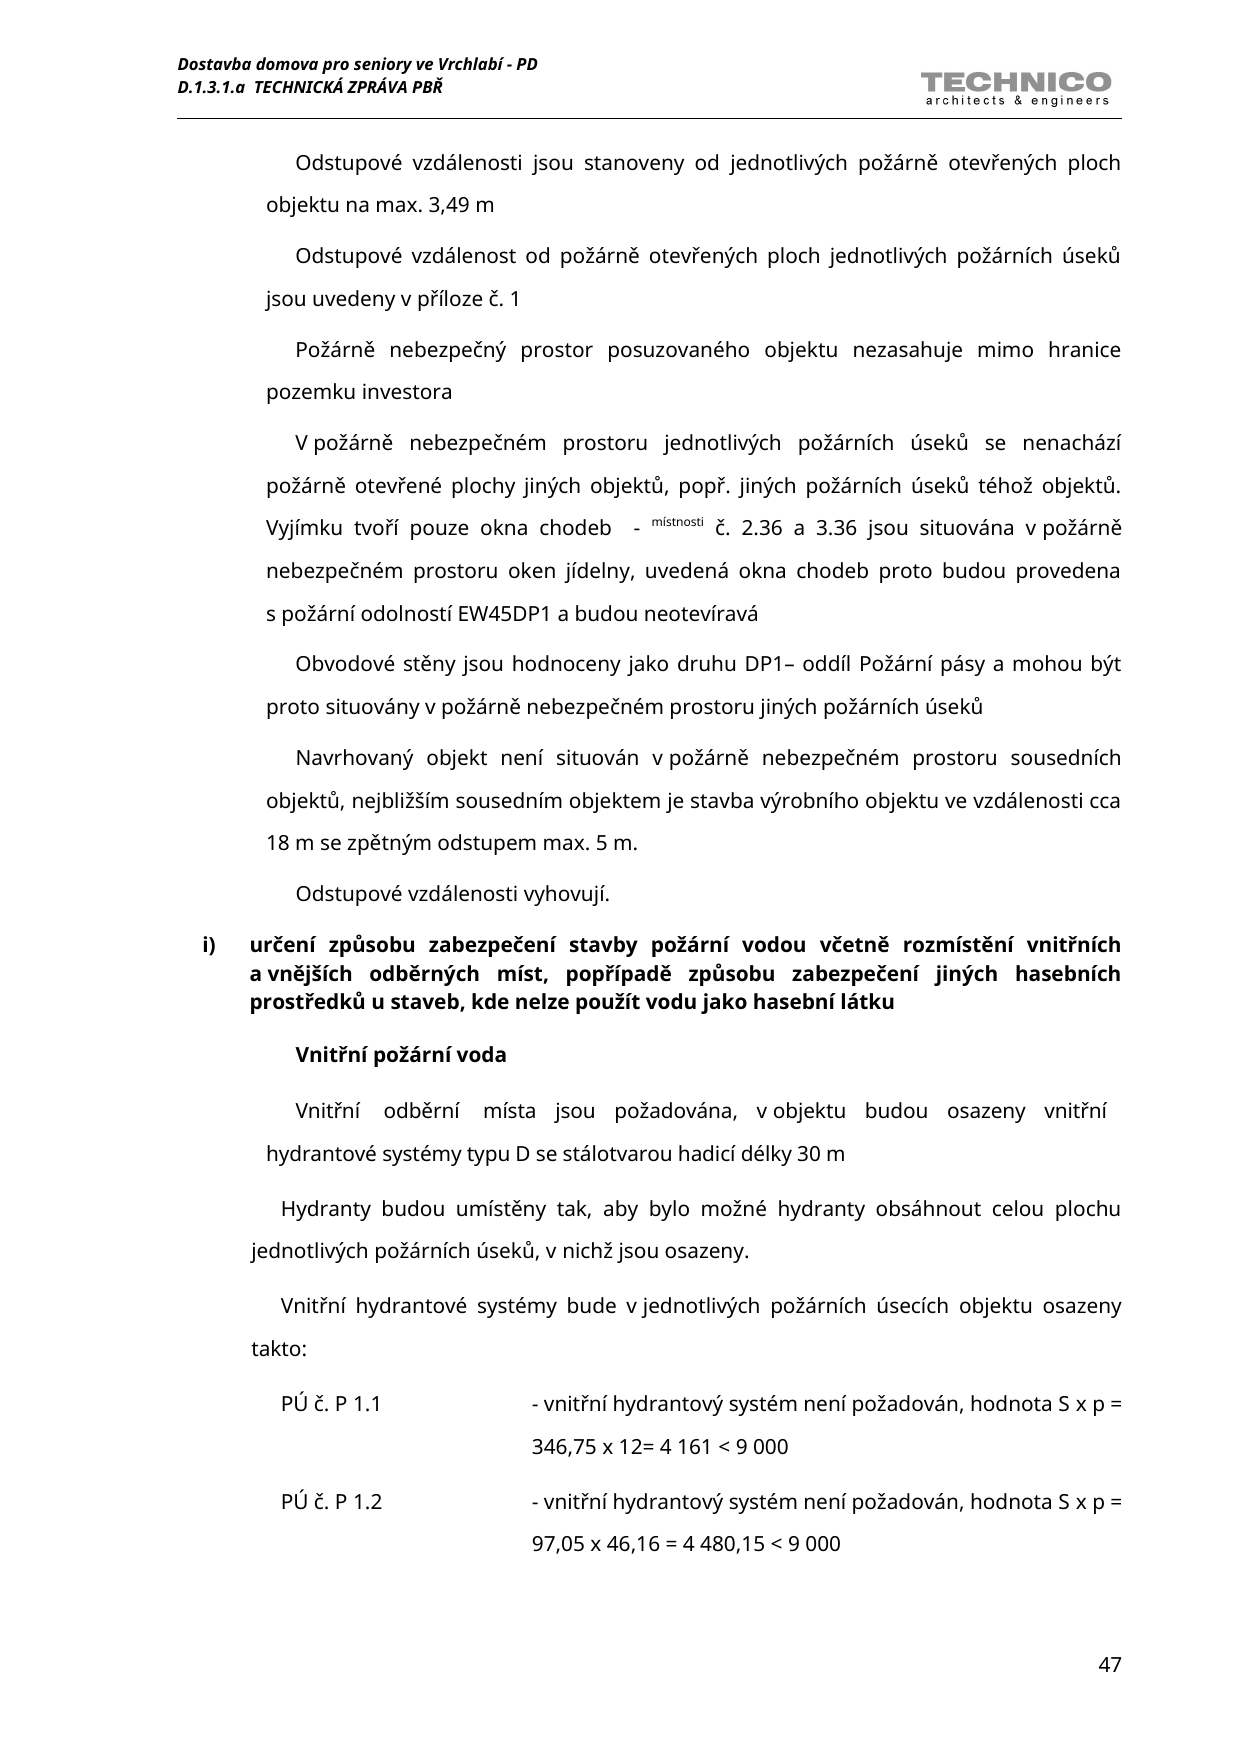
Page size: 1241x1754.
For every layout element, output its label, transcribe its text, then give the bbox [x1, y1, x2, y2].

subtitle i) určení způsobu zabezpečení stavby požární vodou včetně rozmístění vnitřních a vnějších odběrných míst, popřípadě způsobu zabezpečení jiných hasebních prostředků u staveb, kde nelze použít vodu jako hasební látku [202, 930, 1122, 1016]
text Navrhovaný objekt není situován v požárně nebezpečném prostoru sousedních objektů, nejbližším sousedním objektem je stavba výrobního objektu ve vzdálenosti cca 18 m se zpětným odstupem max. 5 m. [266, 743, 1122, 857]
text Hydranty budou umístěny tak, aby bylo možné hydranty obsáhnout celou plochu jednotlivých požárních úseků, v nichž jsou osazeny. [251, 1194, 1122, 1265]
text PÚ č. P 1.2 - vnitřní hydrantový systém není požadován, hodnota S x p = 97,05 x 46,16 = 4 480,15 < 9 000 [281, 1487, 1122, 1558]
text Vnitřní požární voda [266, 1041, 1122, 1069]
text Odstupové vzdálenosti vyhovují. [266, 879, 1122, 908]
picture [916, 67, 1118, 112]
text Vnitřní odběrní místa jsou požadována, v objektu budou osazeny vnitřní hydrantové systémy typu D se stálotvarou hadicí délky 30 m [266, 1096, 1107, 1167]
text Odstupové vzdálenosti jsou stanoveny od jednotlivých požárně otevřených ploch objektu na max. 3,49 m [266, 148, 1122, 219]
text Požárně nebezpečný prostor posuzovaného objektu nezasahuje mimo hranice pozemku investora [266, 335, 1122, 406]
text PÚ č. P 1.1 - vnitřní hydrantový systém není požadován, hodnota S x p = 346,75 x 12= 4 161 < 9 000 [281, 1389, 1122, 1460]
text V požárně nebezpečném prostoru jednotlivých požárních úseků se nenachází požárně otevřené plochy jiných objektů, popř. jiných požárních úseků téhož objektů. Vyjímku tvoří pouze okna chodeb - místnosti č. 2.36 a 3.36 jsou situována v požárně nebezpečném prostoru oken jídelny, uvedená okna chodeb proto budou provedena s požární odolností EW45DP1 a budou neotevíravá [266, 428, 1122, 627]
text Odstupové vzdálenost od požárně otevřených ploch jednotlivých požárních úseků jsou uvedeny v příloze č. 1 [266, 241, 1122, 312]
text Obvodové stěny jsou hodnoceny jako druhu DP1– oddíl Požární pásy a mohou být proto situovány v požárně nebezpečném prostoru jiných požárních úseků [266, 649, 1122, 721]
text Vnitřní hydrantové systémy bude v jednotlivých požárních úsecích objektu osazeny takto: [251, 1291, 1122, 1362]
